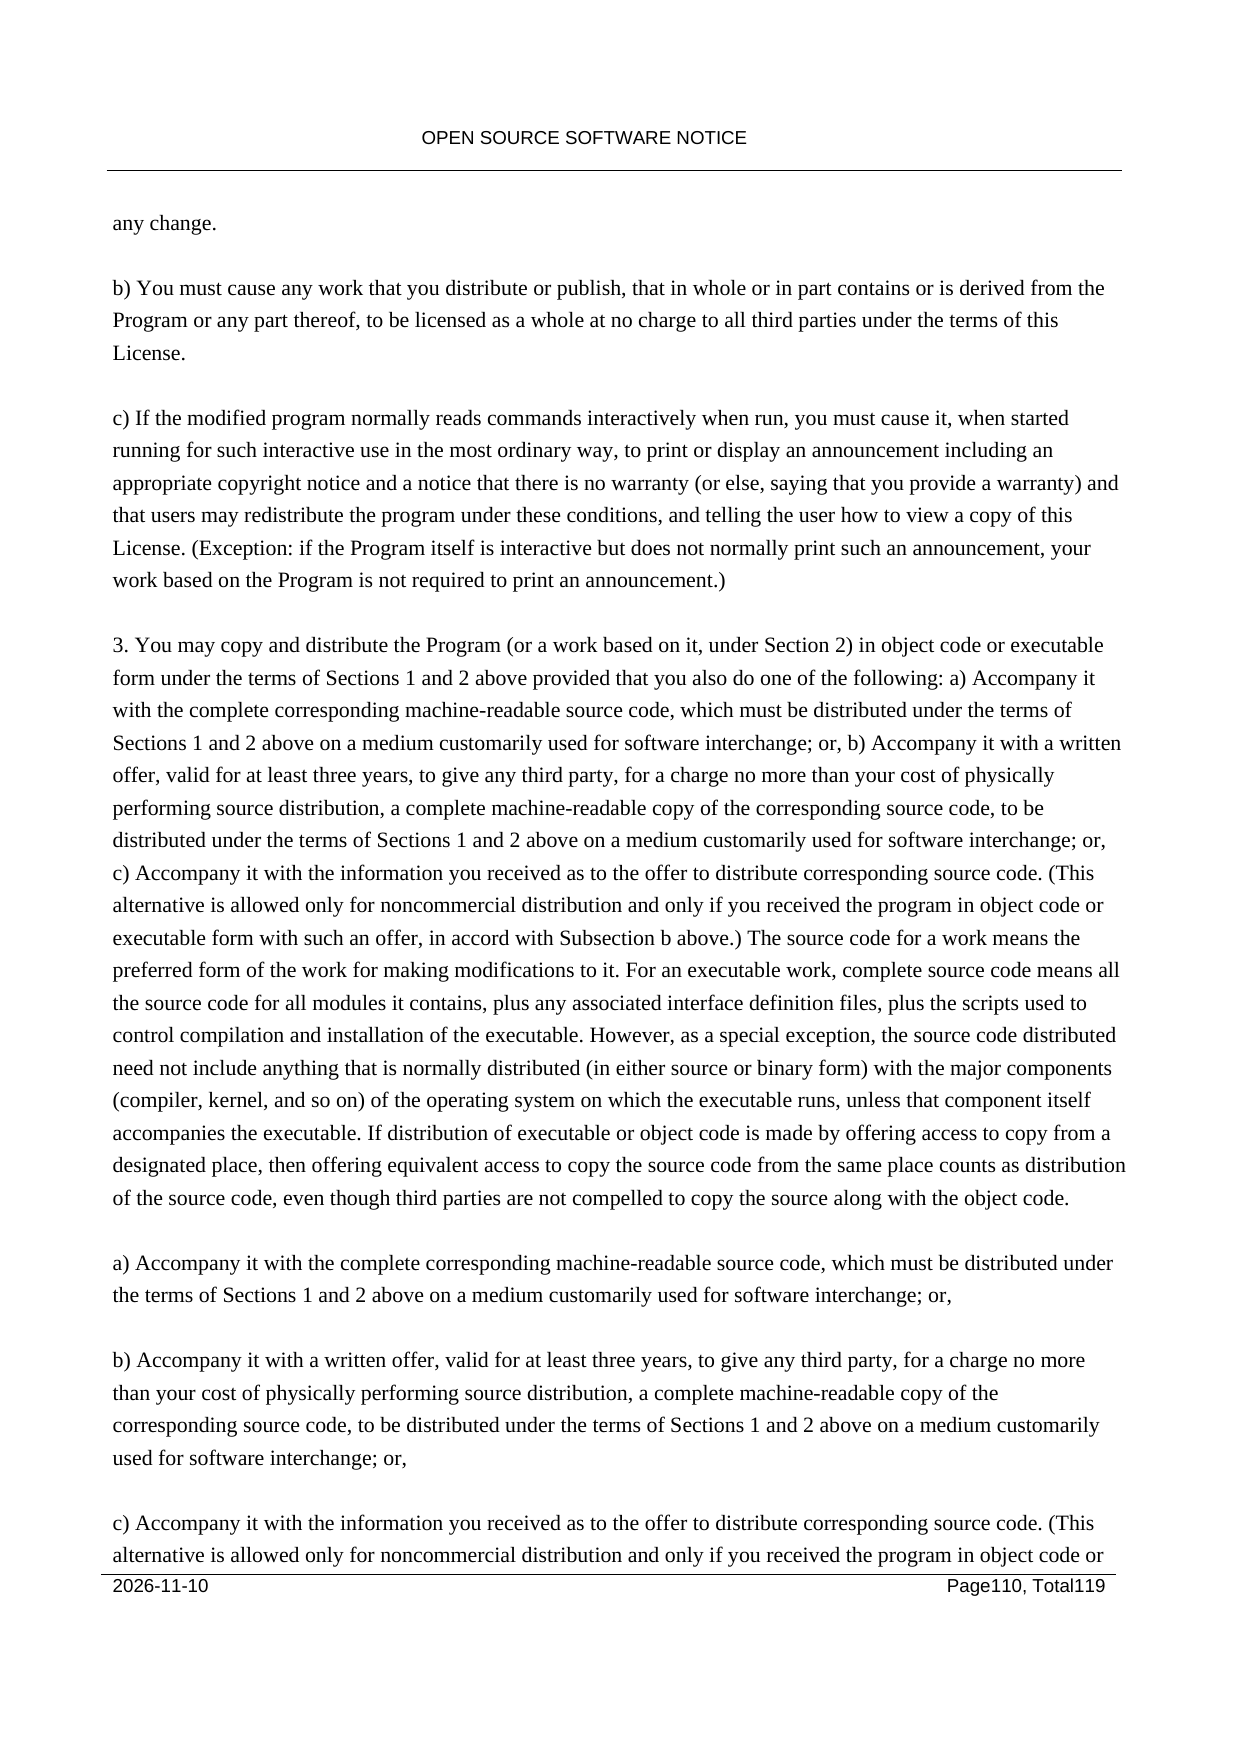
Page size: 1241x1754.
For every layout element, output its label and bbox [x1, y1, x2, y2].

text [112, 206, 1128, 1571]
